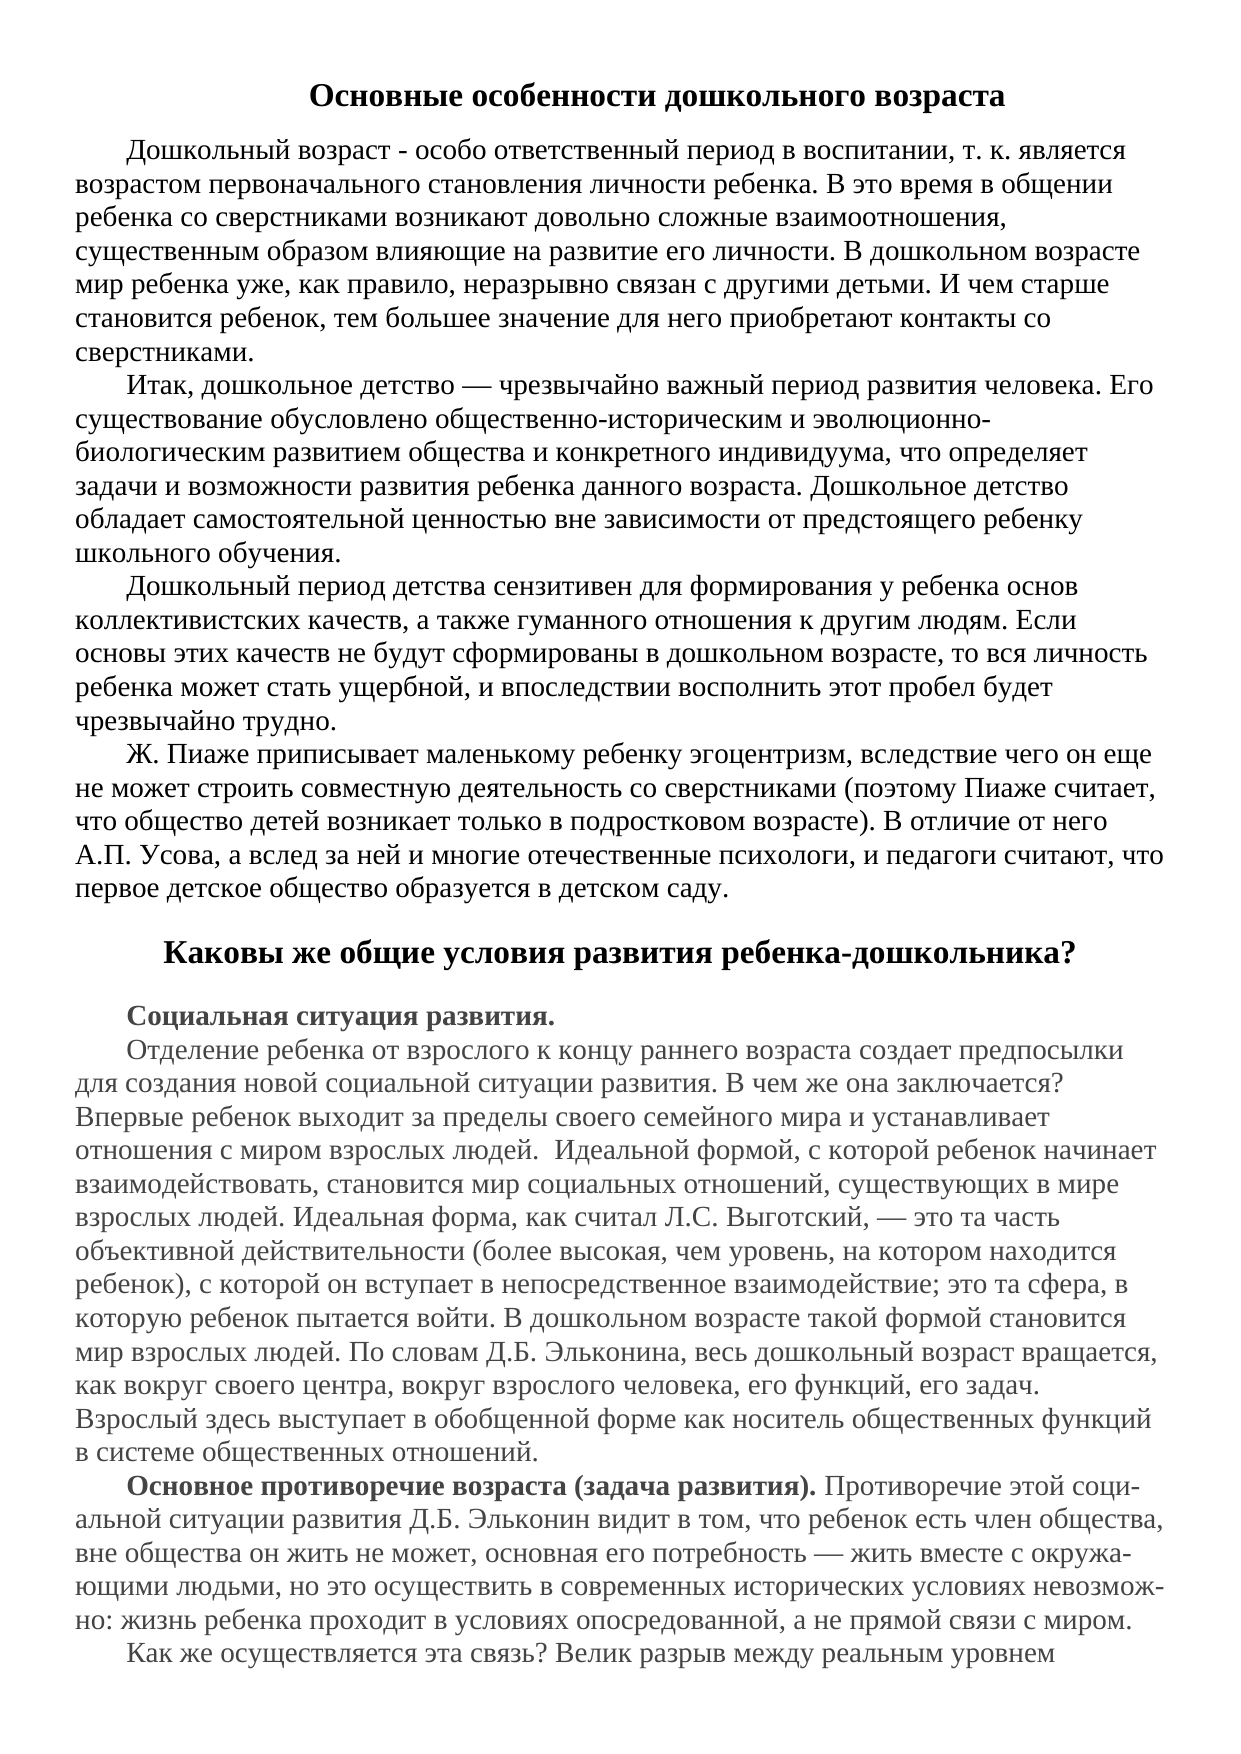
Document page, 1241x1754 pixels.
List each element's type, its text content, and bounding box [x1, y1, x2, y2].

text Дошкольный период детства сензитивен для формирования у ребенка основ коллективистских качеств, а также гуманного отношения к другим людям. Если основы этих качеств не будут сформированы в дошкольном возрасте, то вся личность ребенка может стать ущербной, и впоследствии восполнить этот пробел будет чрезвычайно трудно. [75, 568, 1165, 736]
text Итак, дошкольное детство — чрезвычайно важный период развития человека. Его существование обусловлено общественно-историческим и эволюционно-биологическим развитием общества и конкретного индивидуума, что определяет задачи и возможности развития ребенка данного возраста. Дошкольное детство обладает самостоятельной ценностью вне зависимости от предстоящего ребенку школьного обучения. [75, 367, 1165, 568]
text Каковы же общие условия развития ребенка-дошкольника? [75, 932, 1165, 970]
text Основные особенности дошкольного возраста [149, 75, 1165, 113]
text Дошкольный возраст - особо ответственный период в воспитании, т. к. является возрастом первоначального становления личности ребенка. В это время в общении ребенка со сверстниками возникают довольно сложные взаимоотношения, существенным образом влияющие на развитие его личности. В дошкольном возрасте мир ребенка уже, как правило, неразрывно связан с другими детьми. И чем старше становится ребенок, тем большее значение для него приобретают контакты со сверстниками. [75, 132, 1165, 367]
text Отделение ребенка от взрослого к концу раннего возраста создает предпосылки для создания новой социальной ситуации развития. В чем же она заключается? Впервые ребенок выходит за пределы своего семейного мира и устанавливает отношения с миром взрослых людей. Идеальной формой, с которой ребенок начинает взаимодействовать, становится мир социальных отношений, существующих в мире взрослых людей. Идеальная форма, как считал Л.С. Выготский, — это та часть объективной действительности (более высокая, чем уровень, на котором находится ребенок), с которой он вступает в непосредственное взаимодействие; это та сфера, в которую ребенок пытается войти. В дошкольном возрасте такой формой становится мир взрослых людей. По словам Д.Б. Эльконина, весь дошкольный возраст вращается, как вокруг своего центра, вокруг взрослого человека, его функций, его задач. Взрослый здесь выступает в обобщенной форме как носитель общественных функций в системе общественных отношений. [75, 1032, 1165, 1468]
text Социальная ситуация развития. [75, 998, 1165, 1032]
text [75, 1468, 1165, 1669]
text Ж. Пиаже приписывает маленькому ребенку эгоцентризм, вследствие чего он еще не может строить совместную деятельность со сверстниками (поэтому Пиаже считает, что общество детей возникает только в подростковом возрасте). В отличие от него А.П. Усова, а вслед за ней и многие отечественные психологи, и педагоги считают, что первое детское общество образуется в детском саду. [75, 736, 1165, 904]
